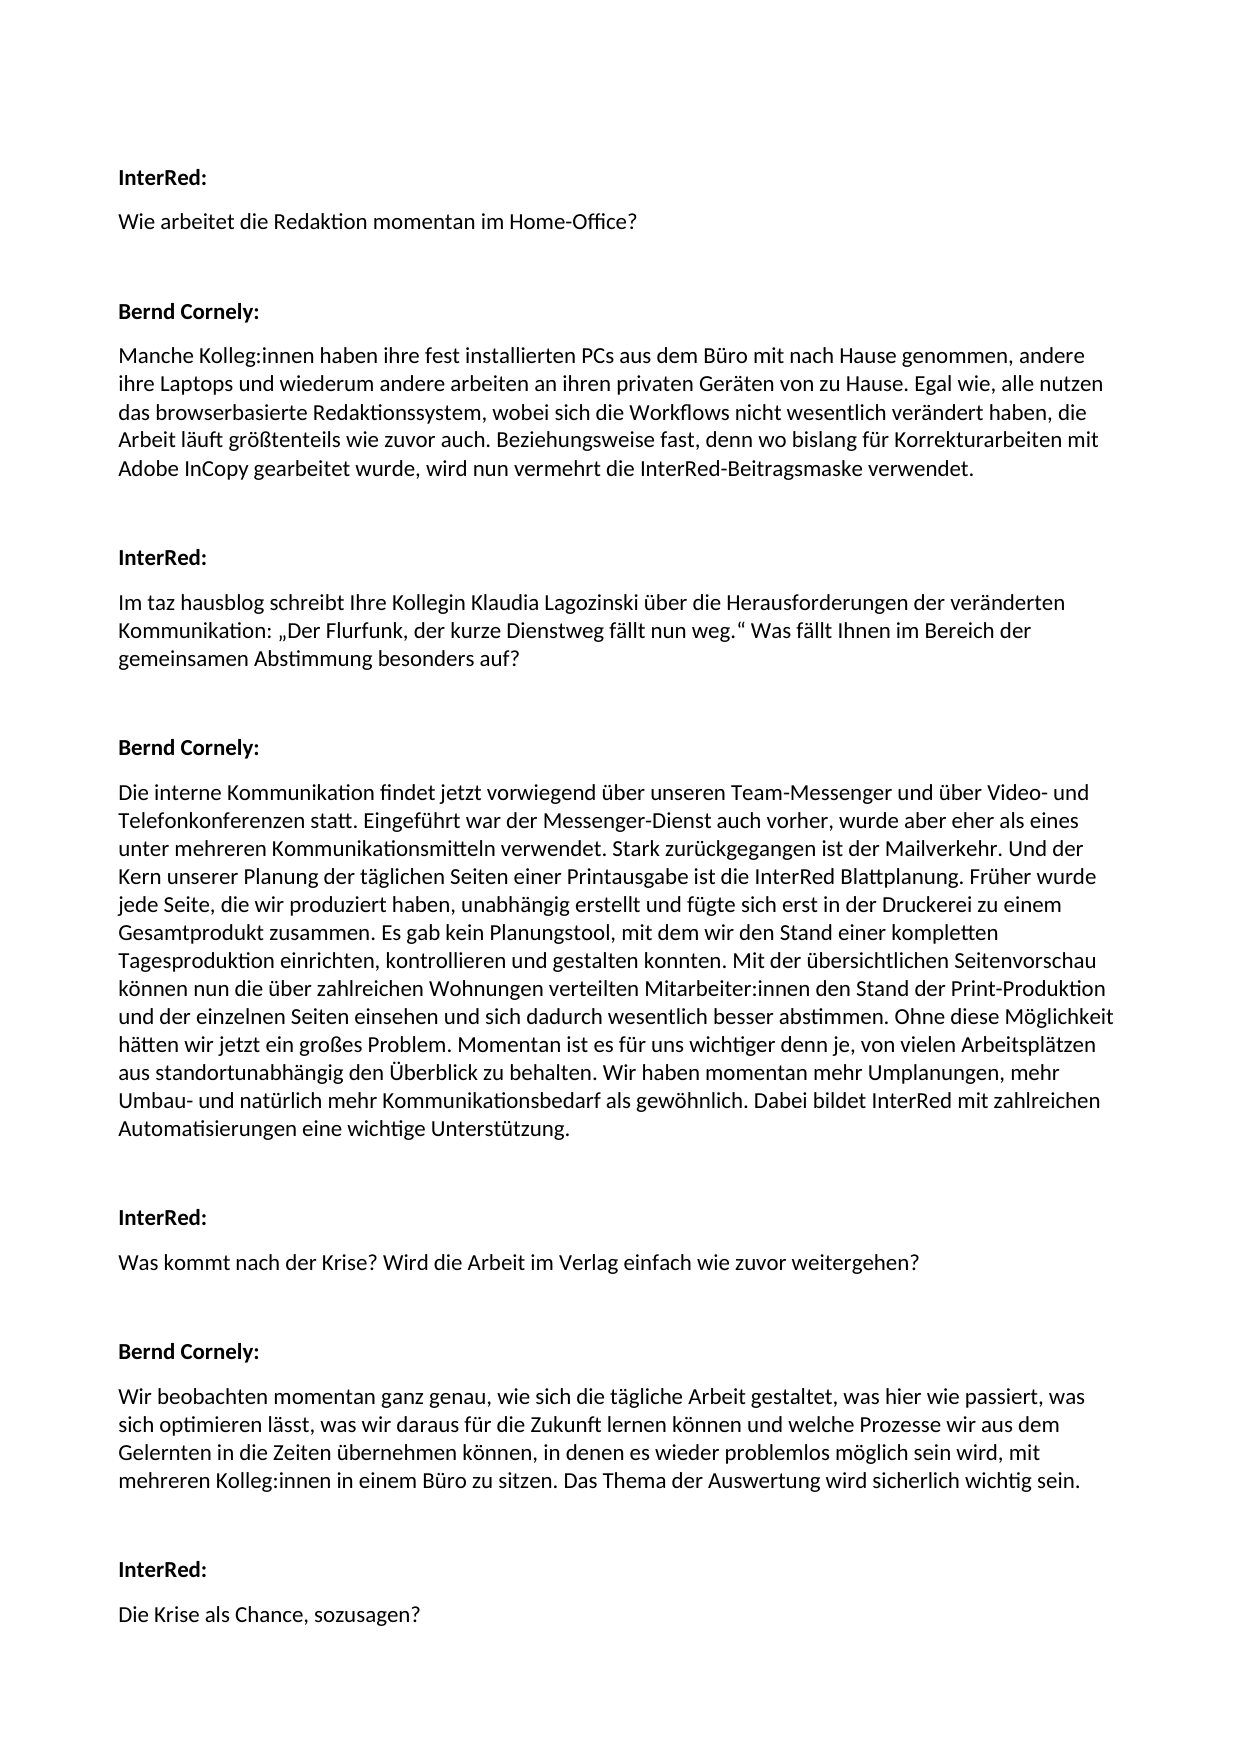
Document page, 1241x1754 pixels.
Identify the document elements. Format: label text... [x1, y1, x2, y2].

text InterRed: [118, 1556, 1122, 1584]
text Bernd Cornely: [118, 297, 1122, 325]
text Die interne Kommunikation findet jetzt vorwiegend über unseren Team-Messenger und über Video- und Telefonkonferenzen statt. Eingeführt war der Messenger-Dienst auch vorher, wurde aber eher als eines unter mehreren Kommunikationsmitteln verwendet. Stark zurückgegangen ist der Mailverkehr. Und der Kern unserer Planung der täglichen Seiten einer Printausgabe ist die InterRed Blattplanung. Früher wurde jede Seite, die wir produziert haben, unabhängig erstellt und fügte sich erst in der Druckerei zu einem Gesamtprodukt zusammen. Es gab kein Planungstool, mit dem wir den Stand einer kompletten Tagesproduktion einrichten, kontrollieren und gestalten konnten. Mit der übersichtlichen Seitenvorschau können nun die über zahlreichen Wohnungen verteilten Mitarbeiter:innen den Stand der Print-Produktion und der einzelnen Seiten einsehen und sich dadurch wesentlich besser abstimmen. Ohne diese Möglichkeit hätten wir jetzt ein großes Problem. Momentan ist es für uns wichtiger denn je, von vielen Arbeitsplätzen aus standortunabhängig den Überblick zu behalten. Wir haben momentan mehr Umplanungen, mehr Umbau- und natürlich mehr Kommunikationsbedarf als gewöhnlich. Dabei bildet InterRed mit zahlreichen Automatisierungen eine wichtige Unterstützung. [118, 778, 1122, 1142]
text InterRed: [118, 163, 1122, 191]
text Bernd Cornely: [118, 733, 1122, 761]
text InterRed: [118, 1203, 1122, 1231]
text Wir beobachten momentan ganz genau, wie sich die tägliche Arbeit gestaltet, was hier wie passiert, was sich optimieren lässt, was wir daraus für die Zukunft lernen können und welche Prozesse wir aus dem Gelernten in die Zeiten übernehmen können, in denen es wieder problemlos möglich sein wird, mit mehreren Kolleg:innen in einem Büro zu sitzen. Das Thema der Auswertung wird sicherlich wichtig sein. [118, 1382, 1122, 1494]
text Wie arbeitet die Redaktion momentan im Home-Office? [118, 207, 1122, 236]
text Bernd Cornely: [118, 1337, 1122, 1366]
text Manche Kolleg:innen haben ihre fest installierten PCs aus dem Büro mit nach Hause genommen, andere ihre Laptops und wiederum andere arbeiten an ihren privaten Geräten von zu Hause. Egal wie, alle nutzen das browserbasierte Redaktionssystem, wobei sich die Workflows nicht wesentlich verändert haben, die Arbeit läuft größtenteils wie zuvor auch. Beziehungsweise fast, denn wo bislang für Korrekturarbeiten mit Adobe InCopy gearbeitet wurde, wird nun vermehrt die InterRed-Beitragsmaske verwendet. [118, 342, 1122, 482]
text InterRed: [118, 543, 1122, 571]
text Die Krise als Chance, sozusagen? [118, 1600, 1122, 1628]
text Was kommt nach der Krise? Wird die Arbeit im Verlag einfach wie zuvor weitergehen? [118, 1248, 1122, 1276]
text Im taz hausblog schreibt Ihre Kollegin Klaudia Lagozinski über die Herausforderungen der veränderten Kommunikation: „Der Flurfunk, der kurze Dienstweg fällt nun weg.“ Was fällt Ihnen im Bereich der gemeinsamen Abstimmung besonders auf? [118, 588, 1122, 672]
